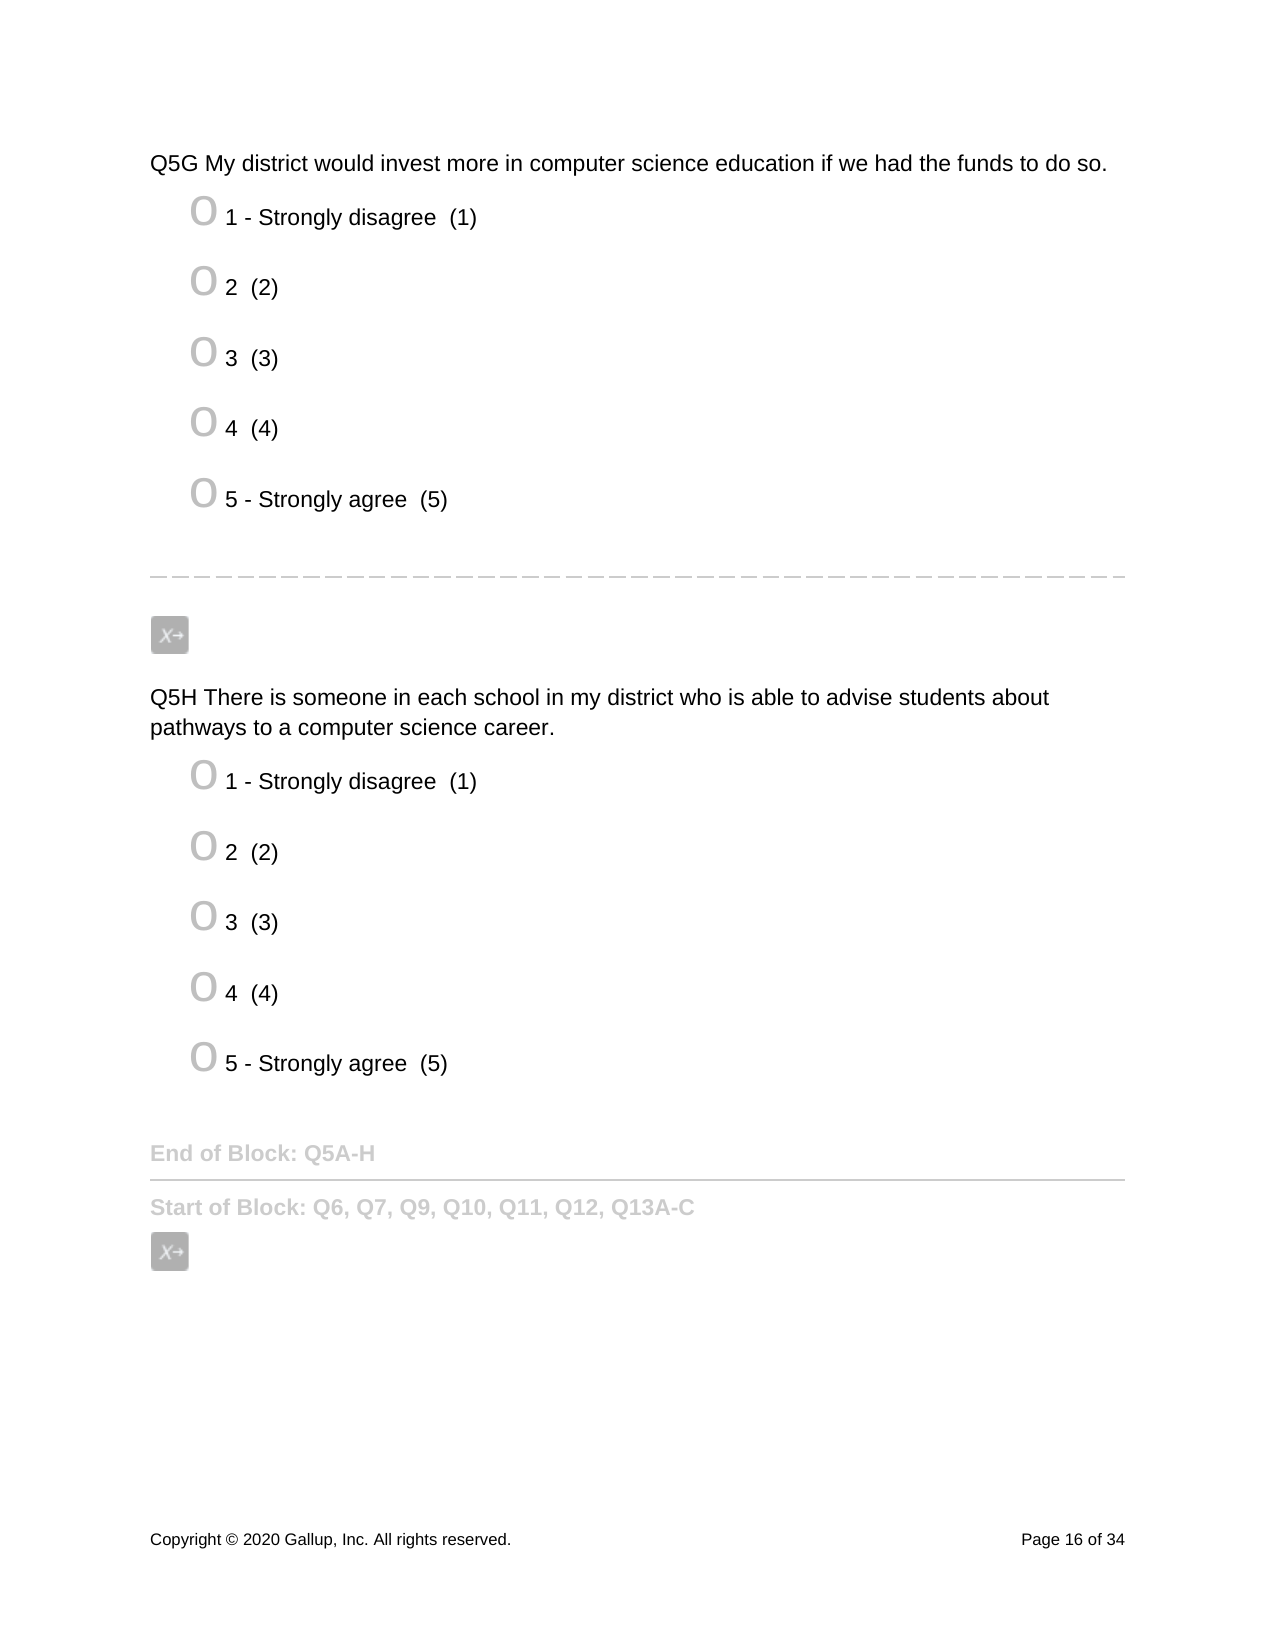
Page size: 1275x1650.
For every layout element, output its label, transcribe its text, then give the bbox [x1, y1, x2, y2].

text Start of Block: Q6, Q7, Q9, Q10, Q11, Q12, Q13A-C [150, 1194, 1125, 1220]
text End of Block: Q5A-H [150, 1140, 1125, 1166]
list 1 - Strongly disagree (1) [187, 744, 1125, 806]
list 3 (3) [187, 886, 1125, 947]
list 2 (2) [187, 251, 1125, 312]
text Q5H There is someone in each school in my district who is able to advise students about pathways to a computer science career. [150, 684, 1125, 741]
picture [151, 1232, 189, 1271]
list 4 (4) [187, 956, 1125, 1017]
picture [151, 616, 189, 654]
list 4 (4) [187, 392, 1125, 453]
list 5 - Strongly agree (5) [187, 462, 1125, 524]
list 2 (2) [187, 815, 1125, 876]
list 5 - Strongly agree (5) [187, 1027, 1125, 1088]
list 3 (3) [187, 321, 1125, 383]
list 1 - Strongly disagree (1) [187, 180, 1125, 242]
text Q5G My district would invest more in computer science education if we had the funds to do so. [150, 150, 1125, 176]
